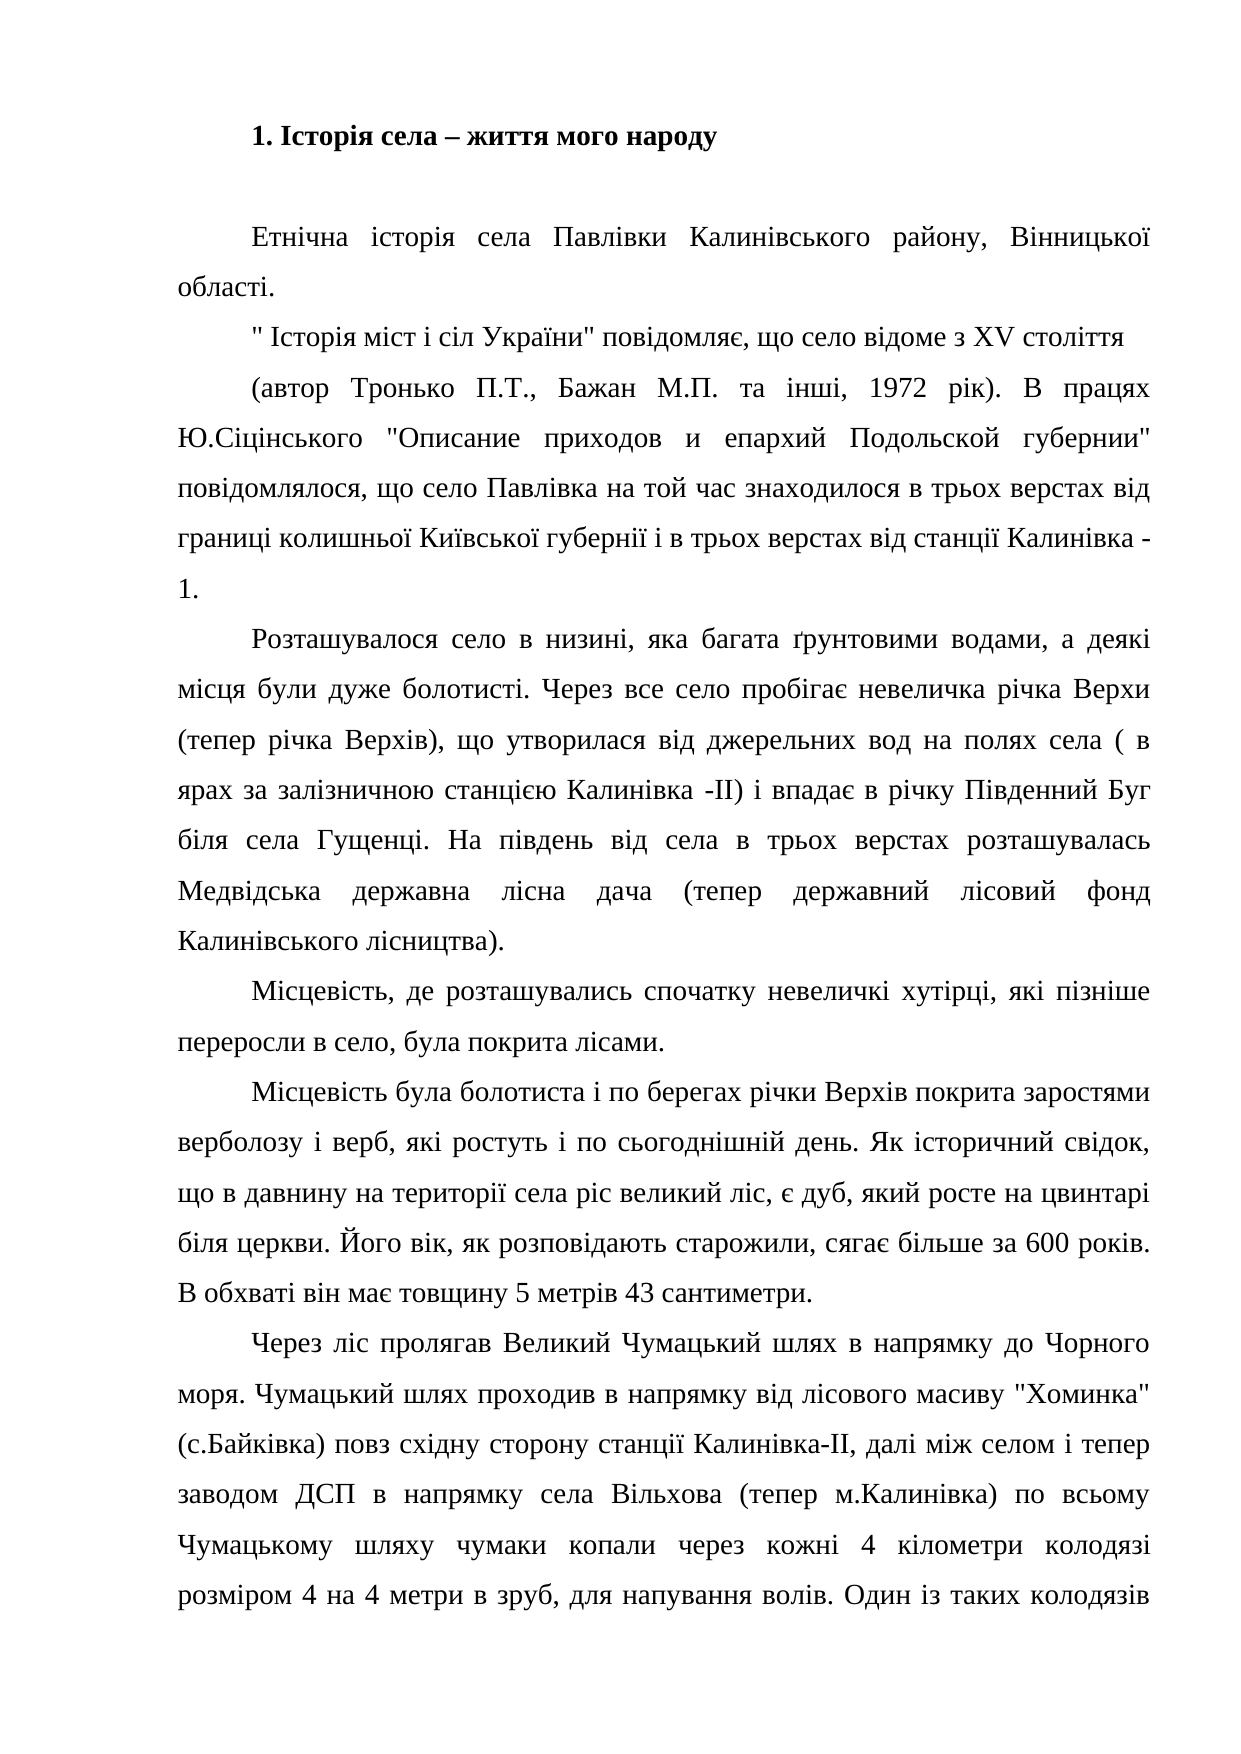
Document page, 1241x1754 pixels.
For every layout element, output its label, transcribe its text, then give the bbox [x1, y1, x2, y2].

text Місцевість була болотиста і по берегах річки Верхів покрита заростями верболозу і верб, які ростуть і по сьогоднішній день. Як історичний свідок, що в давнину на території села ріс великий ліс, є дуб, який росте на цвинтарі біля церкви. Його вік, як розповідають старожили, сягає більше за 600 років. В обхваті він має товщину 5 метрів 43 сантиметри. [177, 1074, 1152, 1309]
text Розташувалося село в низині, яка багата ґрунтовими водами, а деякі місця були дуже болотисті. Через все село пробігає невеличка річка Верхи (тепер річка Верхів), що утворилася від джерельних вод на полях села ( в ярах за залізничною станцією Калинівка -II) і впадає в річку Південний Буг біля села Гущенці. На південь від села в трьох верстах розташувалась Медвідська державна лісна дача (тепер державний лісовий фонд Калинівського лісництва). [177, 621, 1152, 957]
text Етнічна історія села Павлівки Калинівського району, Вінницької області. [177, 219, 1152, 303]
text " Історія міст і сіл України" повідомляє, що село відоме з XV століття [177, 319, 1152, 353]
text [177, 1326, 1152, 1611]
text Місцевість, де розташувались спочатку невеличкі хутірці, які пізніше переросли в село, була покрита лісами. [177, 973, 1152, 1057]
text 1. Історія села – життя мого народу [177, 118, 1152, 152]
text (автор Тронько П.Т., Бажан М.П. та інші, 1972 рік). В працях Ю.Сіцінського "Описание приходов и епархий Подольской губернии" повідомлялося, що село Павлівка на той час знаходилося в трьох верстах від границі колишньої Київської губернії і в трьох верстах від станції Калинівка -1. [177, 370, 1152, 604]
